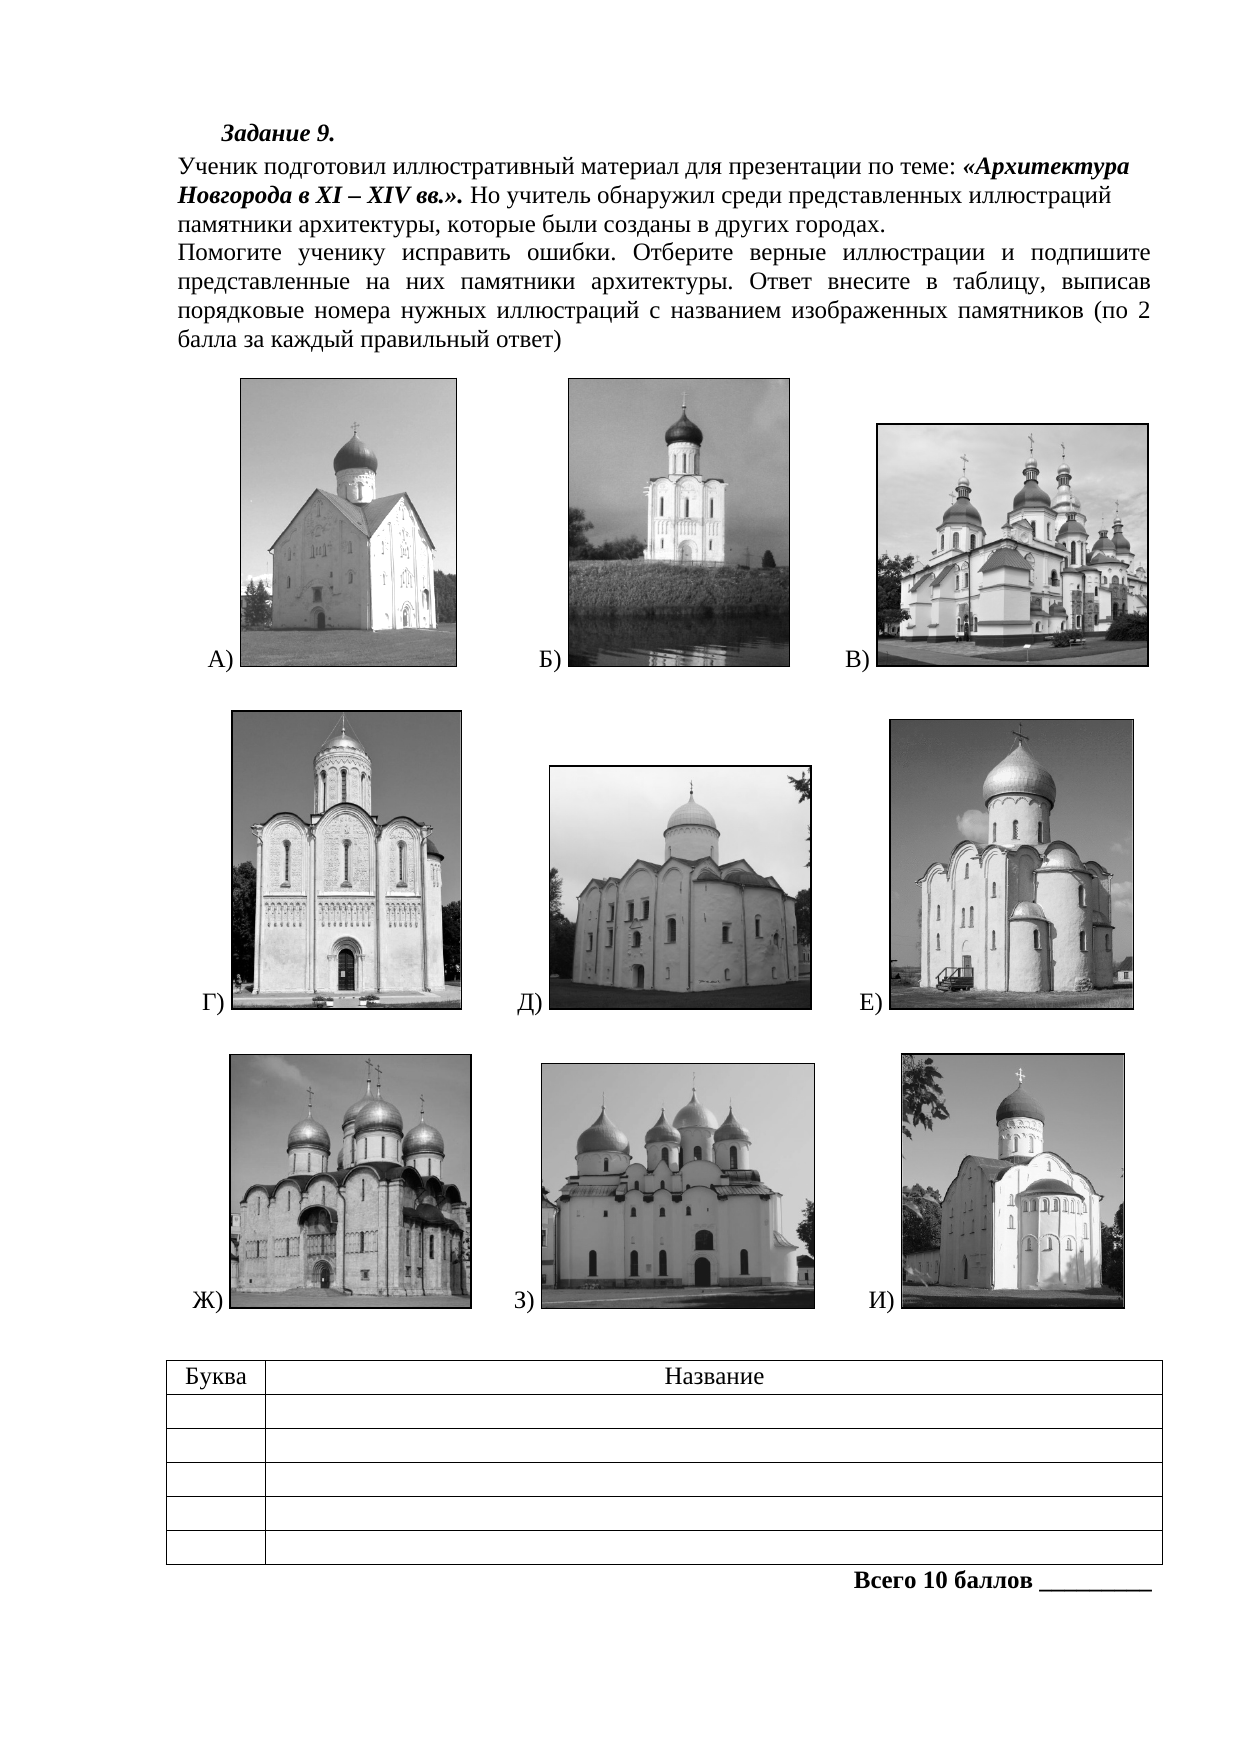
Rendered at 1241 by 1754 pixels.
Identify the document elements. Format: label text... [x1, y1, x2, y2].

table_cell [266, 1531, 1162, 1564]
table_header А) [166, 353, 498, 685]
table_cell [167, 1463, 265, 1496]
table_cell З) [498, 1028, 831, 1327]
table_header Б) [498, 353, 831, 685]
table_cell [167, 1395, 265, 1428]
table_header Буква [167, 1361, 265, 1393]
text Помогите ученику исправить ошибки. Отберите верные иллюстрации и подпишите представленные на них памятники архитектуры. Ответ внесите в таблицу, выписав порядковые номера нужных иллюстраций с названием изображенных памятников (по 2 балла за каждый правильный ответ) [177, 237, 1152, 352]
table_cell И) [831, 1028, 1163, 1327]
table_cell [167, 1531, 265, 1564]
table_cell Г) [166, 685, 498, 1028]
table_cell [266, 1429, 1162, 1462]
text Задание 9. [221, 118, 1152, 147]
table_cell Е) [831, 685, 1163, 1028]
text Всего 10 баллов _________ [177, 1565, 1152, 1594]
table_cell Д) [498, 685, 831, 1028]
table_header Название [266, 1361, 1162, 1393]
table_cell Ж) [166, 1028, 498, 1327]
table_cell [167, 1497, 265, 1530]
table_cell [167, 1429, 265, 1462]
table_header В) [831, 353, 1163, 685]
table_cell [266, 1497, 1162, 1530]
text Ученик подготовил иллюстративный материал для презентации по теме: «Архитектура Новгорода в XI – XIV вв.». Но учитель обнаружил среди представленных иллюстраций памятники архитектуры, которые были созданы в других городах. [177, 151, 1152, 237]
table_cell [266, 1463, 1162, 1496]
table_cell [266, 1395, 1162, 1428]
